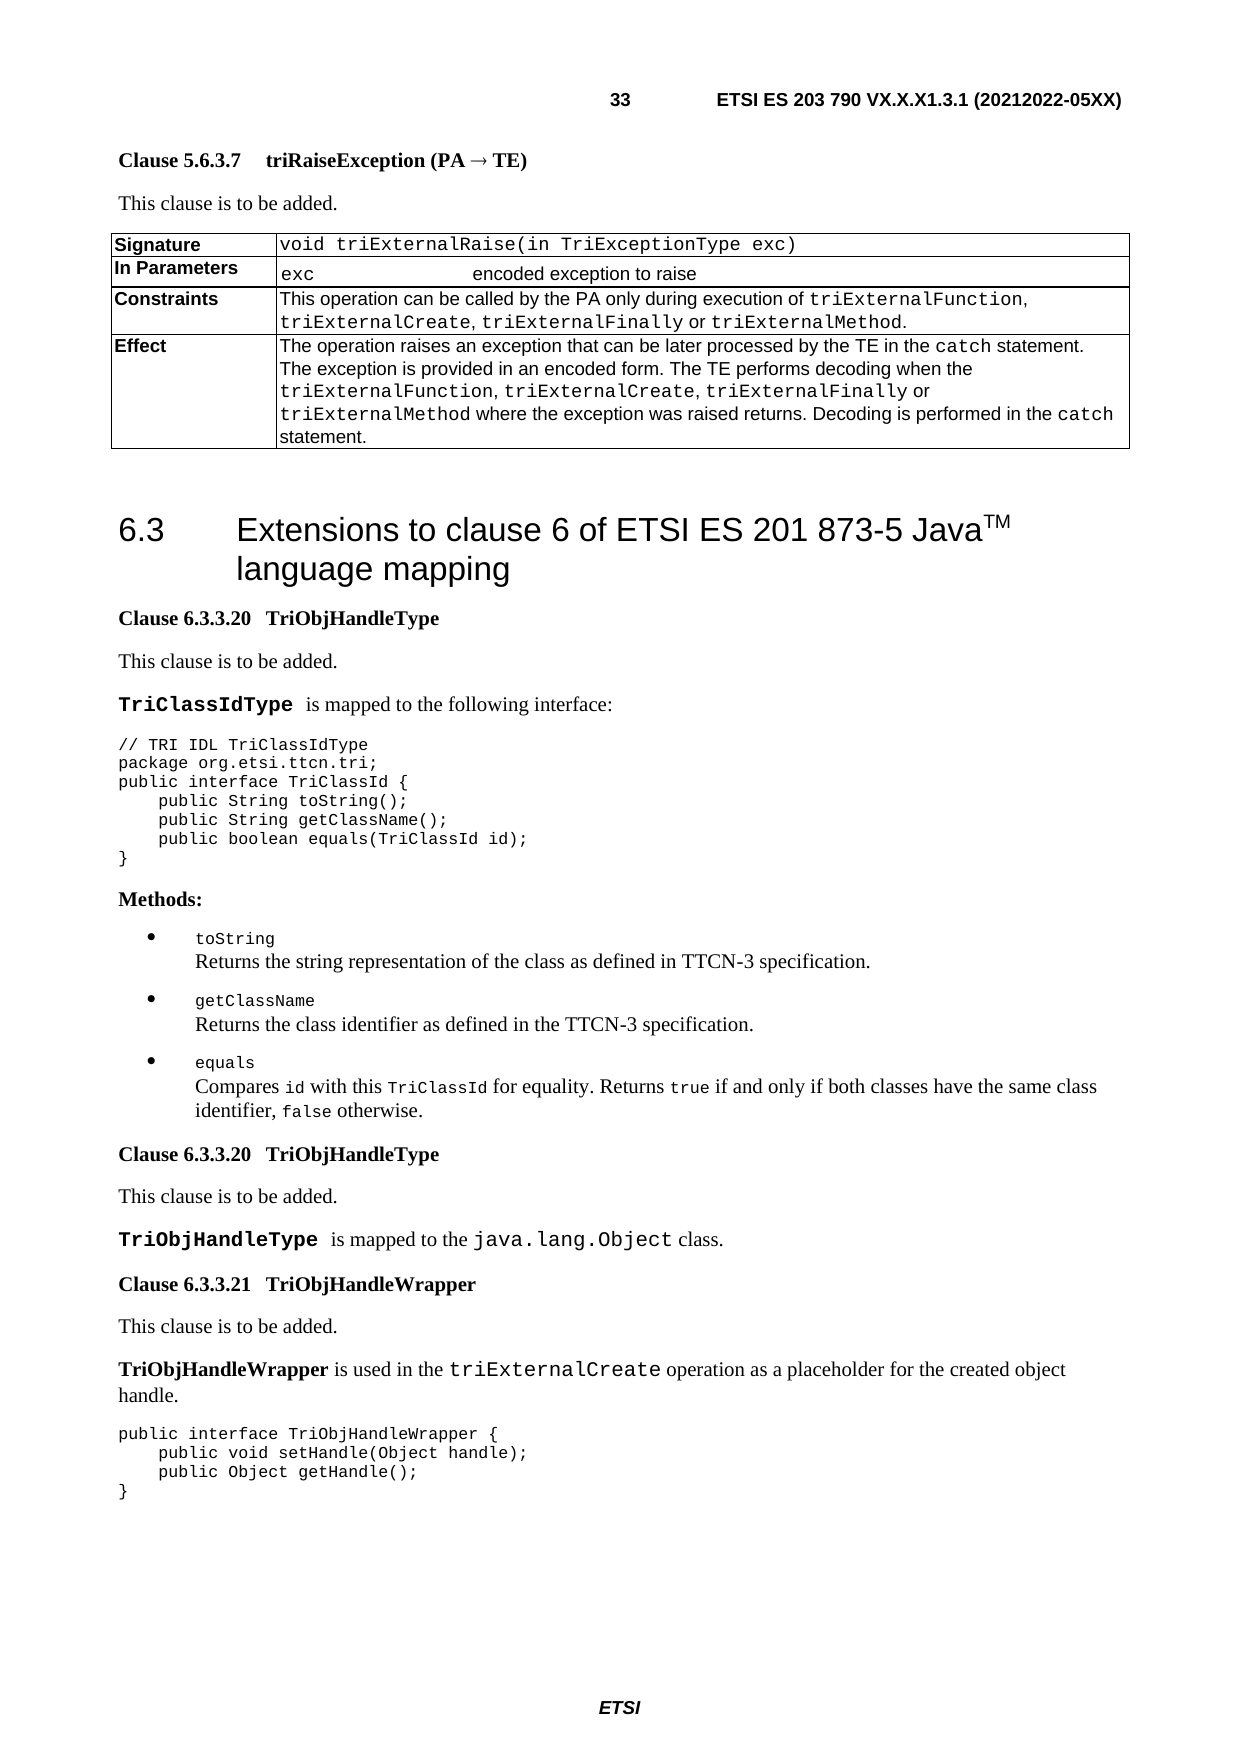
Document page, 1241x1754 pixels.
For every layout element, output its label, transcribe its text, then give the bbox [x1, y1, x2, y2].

text This clause is to be added. [118, 649, 1122, 673]
table_cell Effect [112, 335, 276, 448]
text Clause 6.3.3.20 TriObjHandleType [118, 606, 1122, 630]
text Methods: [118, 887, 1122, 911]
text public interface TriObjHandleWrapper { [118, 1426, 1122, 1444]
text TriClassIdType is mapped to the following interface: [118, 692, 1122, 717]
table_cell This operation can be called by the PA only during execution of triExternalFunction, triExternalCreate, triExternalFinally or triExternalMethod. [277, 288, 1129, 334]
table_header Signature [112, 234, 276, 256]
text public String getClassName(); [118, 811, 1122, 830]
table_cell In Parameters [112, 257, 276, 286]
text Clause 6.3.3.21 TriObjHandleWrapper [118, 1272, 1122, 1296]
text This clause is to be added. [118, 190, 1122, 214]
text toString Returns the string representation of the class as defined in TTCN-3 specification. [148, 930, 1122, 973]
text This clause is to be added. [118, 1314, 1122, 1338]
text } [118, 849, 1122, 868]
table_cell The operation raises an exception that can be later processed by the TE in the catch statement. The exception is provided in an encoded form. The TE performs decoding when the triExternalFunction, triExternalCreate, triExternalFinally or triExternalMethod where the exception was raised returns. Decoding is performed in the catch statement. [277, 335, 1129, 448]
text public void setHandle(Object handle); [118, 1444, 1122, 1463]
table_cell Constraints [112, 288, 276, 334]
text TriObjHandleType is mapped to the java.lang.Object class. [118, 1227, 1122, 1253]
text getClassName Returns the class identifier as defined in the TTCN-3 specification. [148, 992, 1122, 1036]
text This clause is to be added. [118, 1184, 1122, 1208]
text package org.etsi.ttcn.tri; [118, 755, 1122, 774]
text TriObjHandleWrapper is used in the triExternalCreate operation as a placeholder for the created object handle. [118, 1357, 1122, 1407]
table_header void triExternalRaise(in TriExceptionType exc) [277, 234, 1129, 256]
text public String toString(); [118, 793, 1122, 811]
text Clause 5.6.3.7 triRaiseException (PA TE) [118, 148, 1122, 172]
table_cell exc encoded exception to raise [277, 257, 1129, 286]
text public interface TriClassId { [118, 774, 1122, 793]
text public Object getHandle(); [118, 1463, 1122, 1482]
text // TRI IDL TriClassIdType [118, 736, 1122, 755]
subtitle 6.3 Extensions to clause 6 of ETSI ES 201 873-5 JavaTM language mapping [118, 510, 1122, 587]
text Clause 6.3.3.20 TriObjHandleType [118, 1141, 1122, 1166]
text equals Compares id with this TriClassId for equality. Returns true if and only if both classes have the same class identifier, false otherwise. [148, 1054, 1122, 1123]
text public boolean equals(TriClassId id); [118, 830, 1122, 849]
text } [118, 1482, 1122, 1501]
